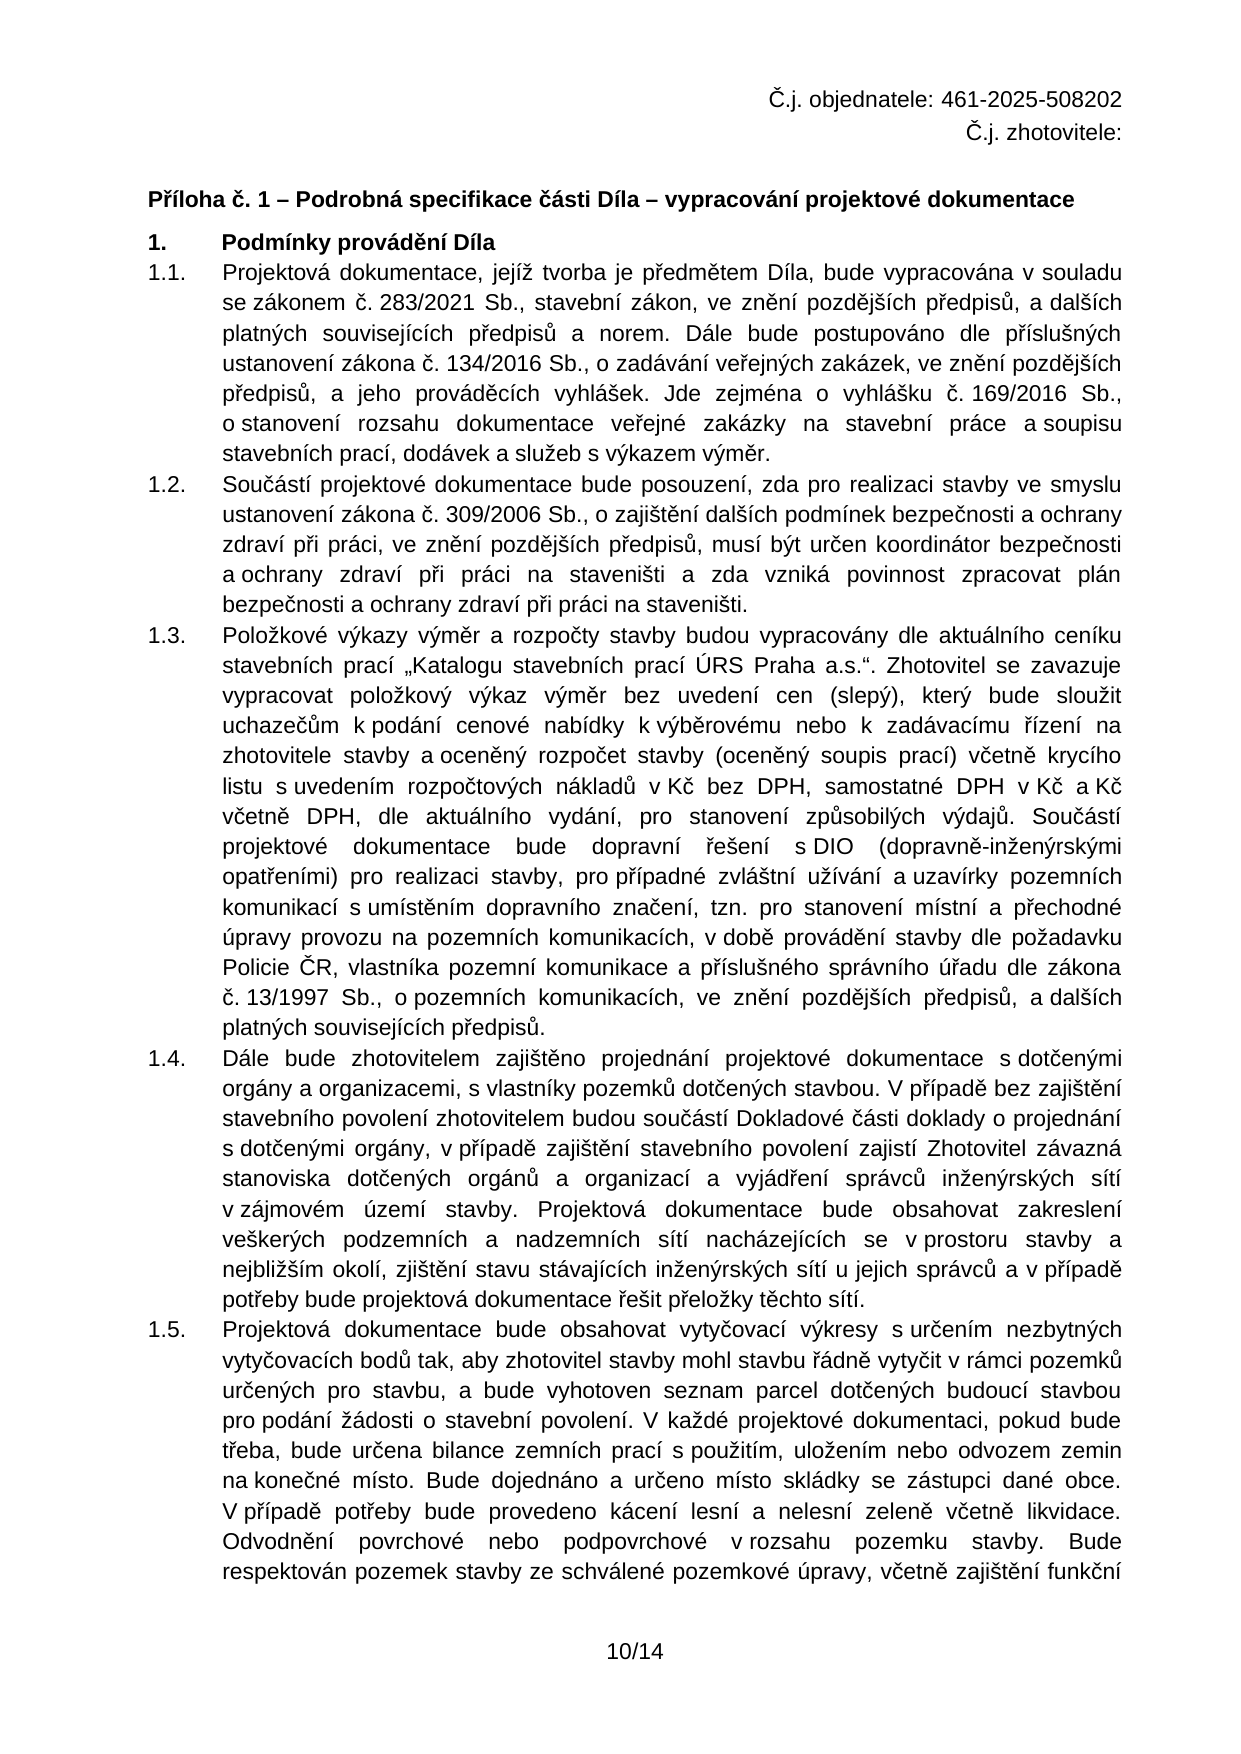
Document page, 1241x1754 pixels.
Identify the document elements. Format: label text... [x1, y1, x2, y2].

list Dále bude zhotovitelem zajištěno projednání projektové dokumentace s dotčenými orgány a organizacemi, s vlastníky pozemků dotčených stavbou. V případě bez zajištění stavebního povolení zhotovitelem budou součástí Dokladové části doklady o projednání s dotčenými orgány, v případě zajištění stavebního povolení zajistí Zhotovitel závazná stanoviska dotčených orgánů a organizací a vyjádření správců inženýrských sítí v zájmovém území stavby. Projektová dokumentace bude obsahovat zakreslení veškerých podzemních a nadzemních sítí nacházejících se v prostoru stavby a nejbližším okolí, zjištění stavu stávajících inženýrských sítí u jejich správců a v případě potřeby bude projektová dokumentace řešit přeložky těchto sítí. [148, 1044, 1122, 1312]
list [148, 1316, 1122, 1584]
list Součástí projektové dokumentace bude posouzení, zda pro realizaci stavby ve smyslu ustanovení zákona č. 309/2006 Sb., o zajištění dalších podmínek bezpečnosti a ochrany zdraví při práci, ve znění pozdějších předpisů, musí být určen koordinátor bezpečnosti a ochrany zdraví při práci na staveništi a zda vzniká povinnost zpracovat plán bezpečnosti a ochrany zdraví při práci na staveništi. [148, 471, 1122, 618]
subtitle Příloha č. 1 – Podrobná specifikace části Díla – vypracování projektové dokumentace [148, 186, 1122, 212]
list Projektová dokumentace, jejíž tvorba je předmětem Díla, bude vypracována v souladu se zákonem č. 283/2021 Sb., stavební zákon, ve znění pozdějších předpisů, a dalších platných souvisejících předpisů a norem. Dále bude postupováno dle příslušných ustanovení zákona č. 134/2016 Sb., o zadávání veřejných zakázek, ve znění pozdějších předpisů, a jeho prováděcích vyhlášek. Jde zejména o vyhlášku č. 169/2016 Sb., o stanovení rozsahu dokumentace veřejné zakázky na stavební práce a soupisu stavebních prací, dodávek a služeb s výkazem výměr. [148, 259, 1122, 467]
list Položkové výkazy výměr a rozpočty stavby budou vypracovány dle aktuálního ceníku stavebních prací „Katalogu stavebních prací ÚRS Praha a.s.“. Zhotovitel se zavazuje vypracovat položkový výkaz výměr bez uvedení cen (slepý), který bude sloužit uchazečům k podání cenové nabídky k výběrovému nebo k zadávacímu řízení na zhotovitele stavby a oceněný rozpočet stavby (oceněný soupis prací) včetně krycího listu s uvedením rozpočtových nákladů v Kč bez DPH, samostatné DPH v Kč a Kč včetně DPH, dle aktuálního vydání, pro stanovení způsobilých výdajů. Součástí projektové dokumentace bude dopravní řešení s DIO (dopravně-inženýrskými opatřeními) pro realizaci stavby, pro případné zvláštní užívání a uzavírky pozemních komunikací s umístěním dopravního značení, tzn. pro stanovení místní a přechodné úpravy provozu na pozemních komunikacích, v době provádění stavby dle požadavku Policie ČR, vlastníka pozemní komunikace a příslušného správního úřadu dle zákona č. 13/1997 Sb., o pozemních komunikacích, ve znění pozdějších předpisů, a dalších platných souvisejících předpisů. [148, 622, 1122, 1041]
list Podmínky provádění Díla [148, 229, 1122, 255]
